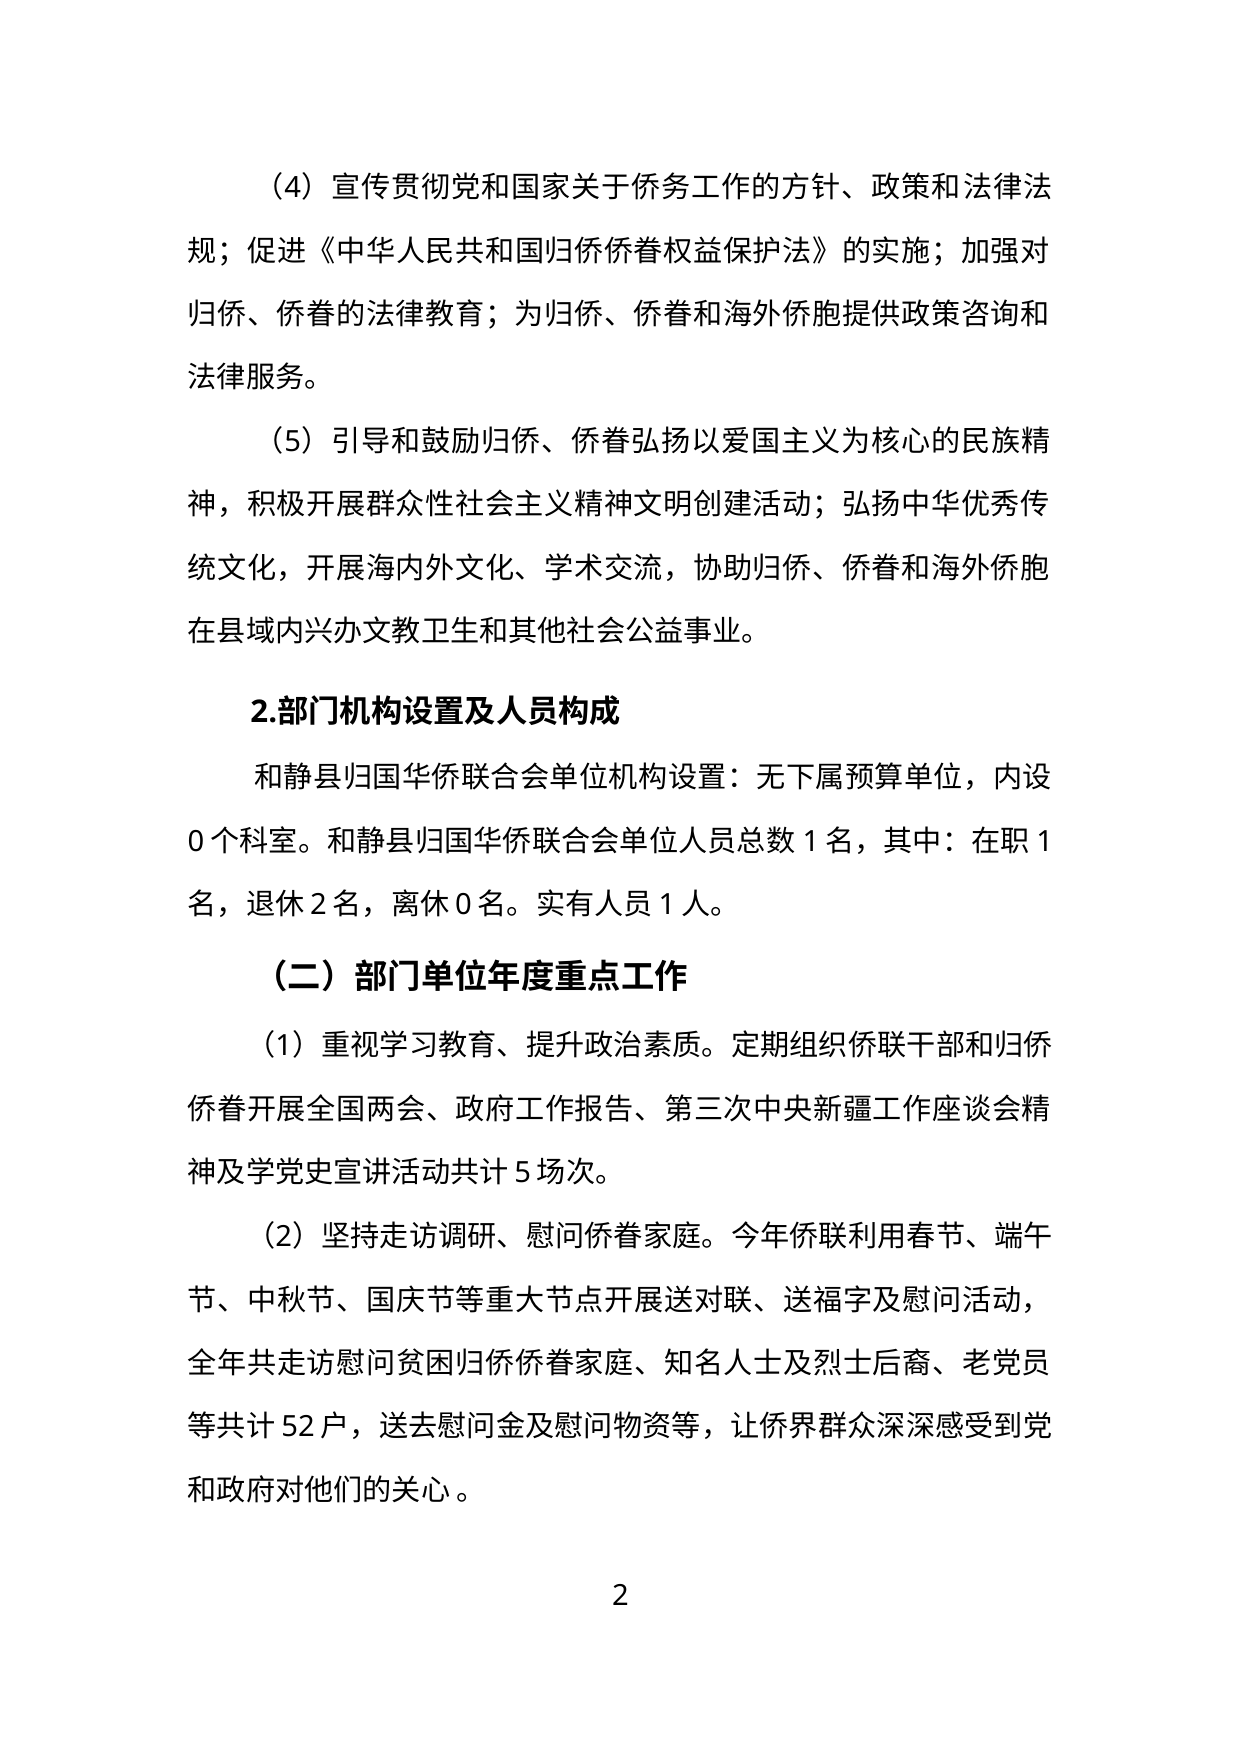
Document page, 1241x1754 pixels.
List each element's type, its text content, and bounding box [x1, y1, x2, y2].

text 和静县归国华侨联合会单位机构设置：无下属预算单位，内设0个科室。和静县归国华侨联合会单位人员总数1名，其中：在职1名，退休2名，离休0名。实有人员1人。 [187, 754, 1053, 923]
text （1）重视学习教育、提升政治素质。定期组织侨联干部和归侨侨眷开展全国两会、政府工作报告、第三次中央新疆工作座谈会精神及学党史宣讲活动共计5场次。 [187, 1022, 1053, 1191]
text （5）引导和鼓励归侨、侨眷弘扬以爱国主义为核心的民族精神，积极开展群众性社会主义精神文明创建活动；弘扬中华优秀传统文化，开展海内外文化、学术交流，协助归侨、侨眷和海外侨胞在县域内兴办文教卫生和其他社会公益事业。 [187, 417, 1053, 650]
subtitle 2.部门机构设置及人员构成 [187, 686, 1053, 731]
text （2）坚持走访调研、慰问侨眷家庭。今年侨联利用春节、端午节、中秋节、国庆节等重大节点开展送对联、送福字及慰问活动，全年共走访慰问贫困归侨侨眷家庭、知名人士及烈士后裔、老党员等共计52户，送去慰问金及慰问物资等，让侨界群众深深感受到党和政府对他们的关心 。 [187, 1212, 1053, 1509]
subtitle （二）部门单位年度重点工作 [187, 950, 1053, 998]
text （4）宣传贯彻党和国家关于侨务工作的方针、政策和法律法规；促进《中华人民共和国归侨侨眷权益保护法》的实施；加强对归侨、侨眷的法律教育；为归侨、侨眷和海外侨胞提供政策咨询和法律服务。 [187, 163, 1053, 396]
